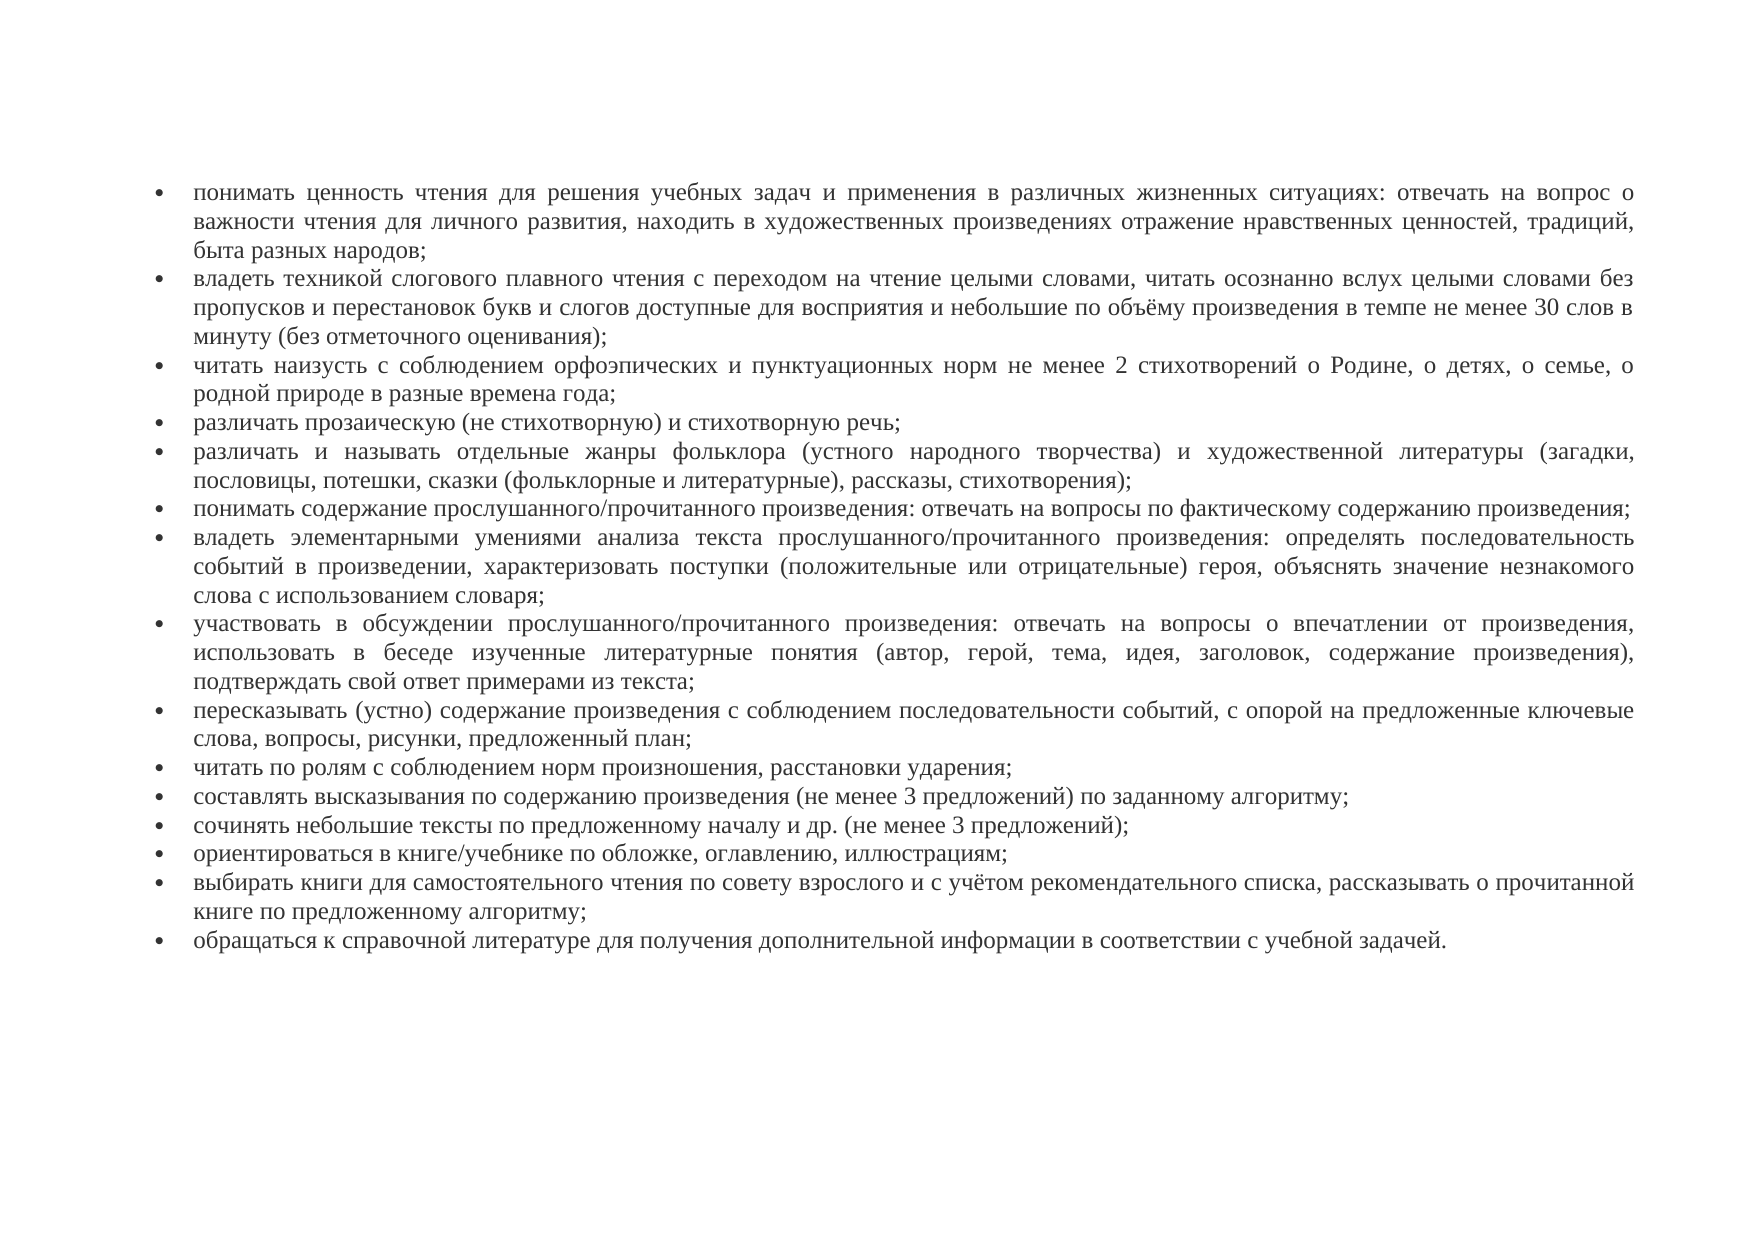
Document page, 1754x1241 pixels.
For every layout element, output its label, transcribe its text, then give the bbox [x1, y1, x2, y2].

list сочинять небольшие тексты по предложенному началу и др. (не менее 3 предложений); [156, 810, 1636, 838]
list обращаться к справочной литературе для получения дополнительной информации в соответствии с учебной задачей. [156, 925, 1636, 953]
list составлять высказывания по содержанию произведения (не менее 3 предложений) по заданному алгоритму; [156, 781, 1636, 810]
list различать и называть отдельные жанры фольклора (устного народного творчества) и художественной литературы (загадки, пословицы, потешки, сказки (фольклорные и литературные), рассказы, стихотворения); [156, 436, 1636, 493]
list пересказывать (устно) содержание произведения с соблюдением последовательности событий, с опорой на предложенные ключевые слова, вопросы, рисунки, предложенный план; [156, 695, 1636, 752]
list понимать содержание прослушанного/прочитанного произведения: отвечать на вопросы по фактическому содержанию произведения; [156, 493, 1636, 522]
list участвовать в обсуждении прослушанного/прочитанного произведения: отвечать на вопросы о впечатлении от произведения, использовать в беседе изученные литературные понятия (автор, герой, тема, идея, заголовок, содержание произведения), подтверждать свой ответ примерами из текста; [156, 608, 1636, 695]
list владеть техникой слогового плавного чтения с переходом на чтение целыми словами, читать осознанно вслух целыми словами без пропусков и перестановок букв и слогов доступные для восприятия и небольшие по объёму произведения в темпе не менее 30 слов в минуту (без отметочного оценивания); [156, 263, 1636, 350]
list владеть элементарными умениями анализа текста прослушанного/прочитанного произведения: определять последовательность событий в произведении, характеризовать поступки (положительные или отрицательные) героя, объяснять значение незнакомого слова с использованием словаря; [156, 522, 1636, 608]
list читать наизусть с соблюдением орфоэпических и пунктуационных норм не менее 2 стихотворений о Родине, о детях, о семье, о родной природе в разные времена года; [156, 350, 1636, 407]
list читать по ролям с соблюдением норм произношения, расстановки ударения; [156, 752, 1636, 781]
list понимать ценность чтения для решения учебных задач и применения в различных жизненных ситуациях: отвечать на вопрос о важности чтения для личного развития, находить в художественных произведениях отражение нравственных ценностей, традиций, быта разных народов; [156, 177, 1636, 263]
list выбирать книги для самостоятельного чтения по совету взрослого и с учётом рекомендательного списка, рассказывать о прочитанной книге по предложенному алгоритму; [156, 867, 1636, 925]
list различать прозаическую (не стихотворную) и стихотворную речь; [156, 407, 1636, 436]
list ориентироваться в книге/учебнике по обложке, оглавлению, иллюстрациям; [156, 838, 1636, 867]
